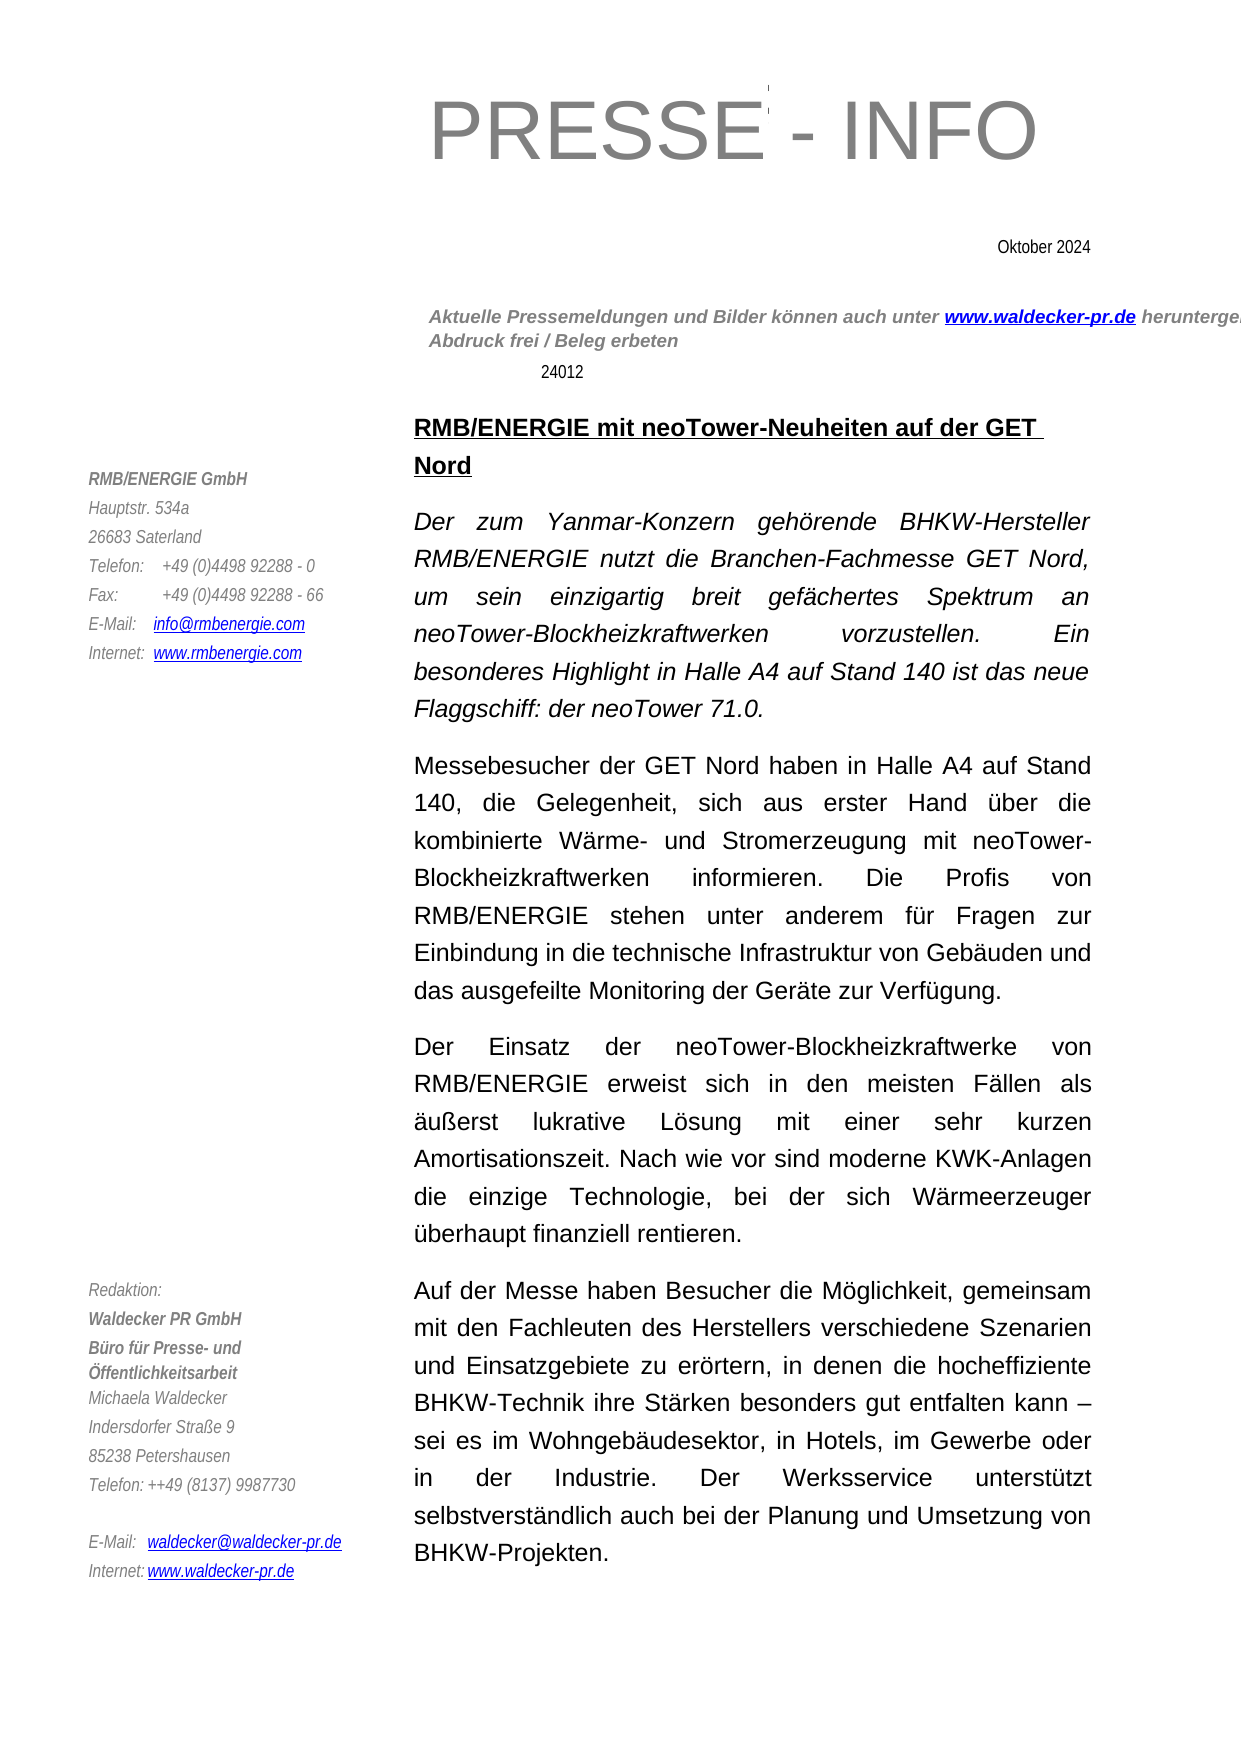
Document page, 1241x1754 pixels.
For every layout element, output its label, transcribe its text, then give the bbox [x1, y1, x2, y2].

text Der Einsatz der neoTower-Blockheizkraftwerke von RMB/ENERGIE erweist sich in den meisten Fällen als äußerst lukrative Lösung mit einer sehr kurzen Amortisationszeit. Nach wie vor sind moderne KWK-Anlagen die einzige Technologie, bei der sich Wärmeerzeuger überhaupt finanziell rentieren. [413, 1025, 1093, 1250]
text Auf der Messe haben Besucher die Möglichkeit, gemeinsam mit den Fachleuten des Herstellers verschiedene Szenarien und Einsatzgebiete zu erörtern, in denen die hocheffiziente BHKW-Technik ihre Stärken besonders gut entfalten kann – sei es im Wohngebäudesektor, in Hotels, im Gewerbe oder in der Industrie. Der Werksservice unterstützt selbstverständlich auch bei der Planung und Umsetzung von BHKW-Projekten. [413, 1269, 1093, 1569]
text Der zum Yanmar-Konzern gehörende BHKW-Hersteller RMB/ENERGIE nutzt die Branchen-Fachmesse GET Nord, um sein einzigartig breit gefächertes Spektrum an neoTower-Blockheizkraftwerken vorzustellen. Ein besonderes Highlight in Halle A4 auf Stand 140 ist das neue Flaggschiff: der neoTower 71.0. [413, 500, 1093, 725]
text RMB/ENERGIE mit neoTower-Neuheiten auf der GET Nord [413, 407, 1093, 482]
text Messebesucher der GET Nord haben in Halle A4 auf Stand 140, die Gelegenheit, sich aus erster Hand über die kombinierte Wärme- und Stromerzeugung mit neoTower-Blockheizkraftwerken informieren. Die Profis von RMB/ENERGIE stehen unter anderem für Fragen zur Einbindung in die technische Infrastruktur von Gebäuden und das ausgefeilte Monitoring der Geräte zur Verfügung. [413, 744, 1093, 1007]
